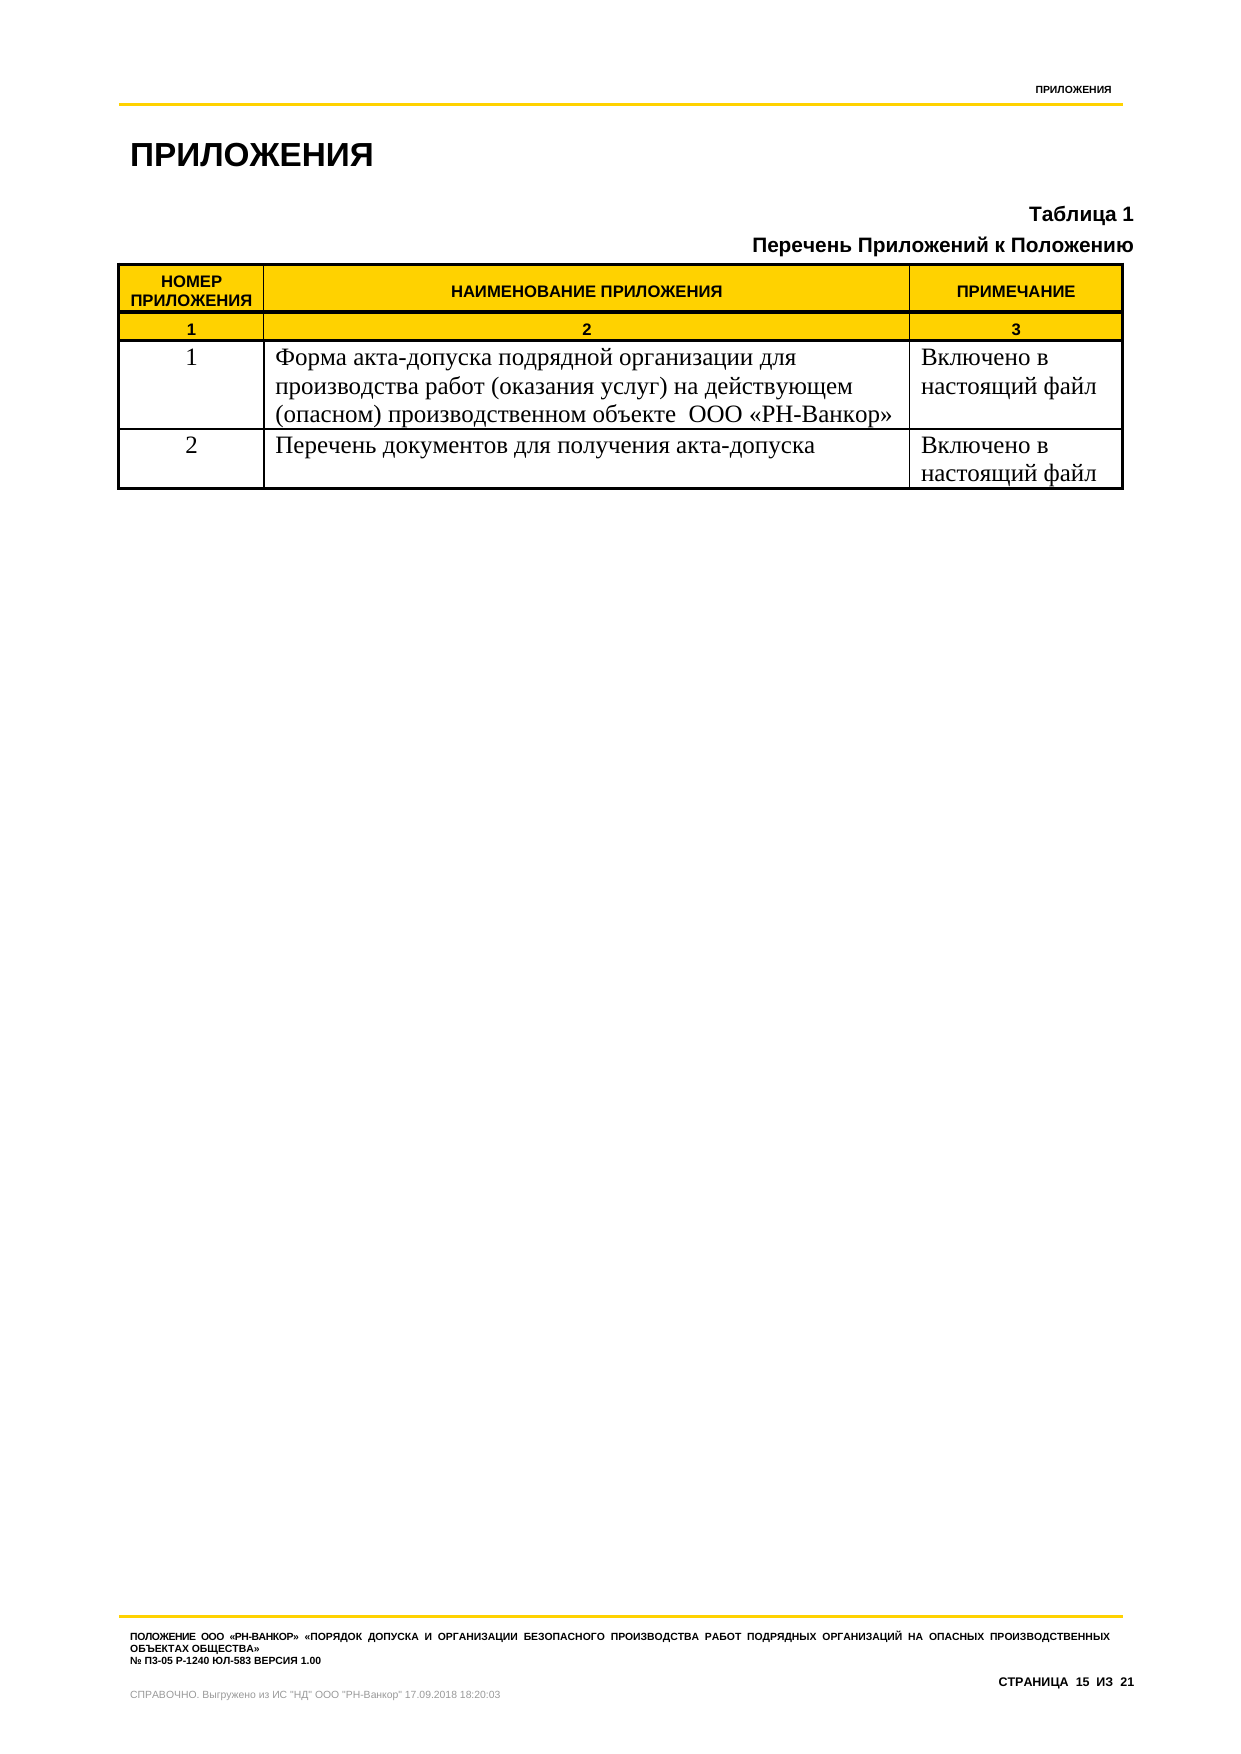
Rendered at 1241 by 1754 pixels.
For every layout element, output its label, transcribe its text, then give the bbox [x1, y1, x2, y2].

table_cell Форма акта-допуска подрядной организации для производства работ (оказания услуг) на действующем (опасном) производственном объекте ООО «РН-Ванкор» [265, 342, 909, 428]
text Таблица 1 [130, 202, 1134, 226]
table_header НОМЕР ПРИЛОЖЕНИЯ [120, 266, 263, 310]
table_header ПРИМЕЧАНИЕ [910, 266, 1121, 310]
table_cell 2 [264, 314, 909, 339]
text ПРИЛОЖЕНИЯ [130, 135, 1134, 173]
text Перечень Приложений к Положению [130, 232, 1134, 256]
table_cell Включено в настоящий файл [910, 342, 1121, 428]
table_header НАИМЕНОВАНИЕ ПРИЛОЖЕНИЯ [264, 266, 909, 310]
table_cell 2 [120, 430, 263, 487]
table_cell 1 [120, 342, 263, 428]
table_cell Перечень документов для получения акта-допуска [265, 430, 909, 487]
table_cell 1 [120, 314, 263, 339]
table_cell Включено в настоящий файл [910, 430, 1121, 487]
table_cell 3 [910, 314, 1121, 339]
